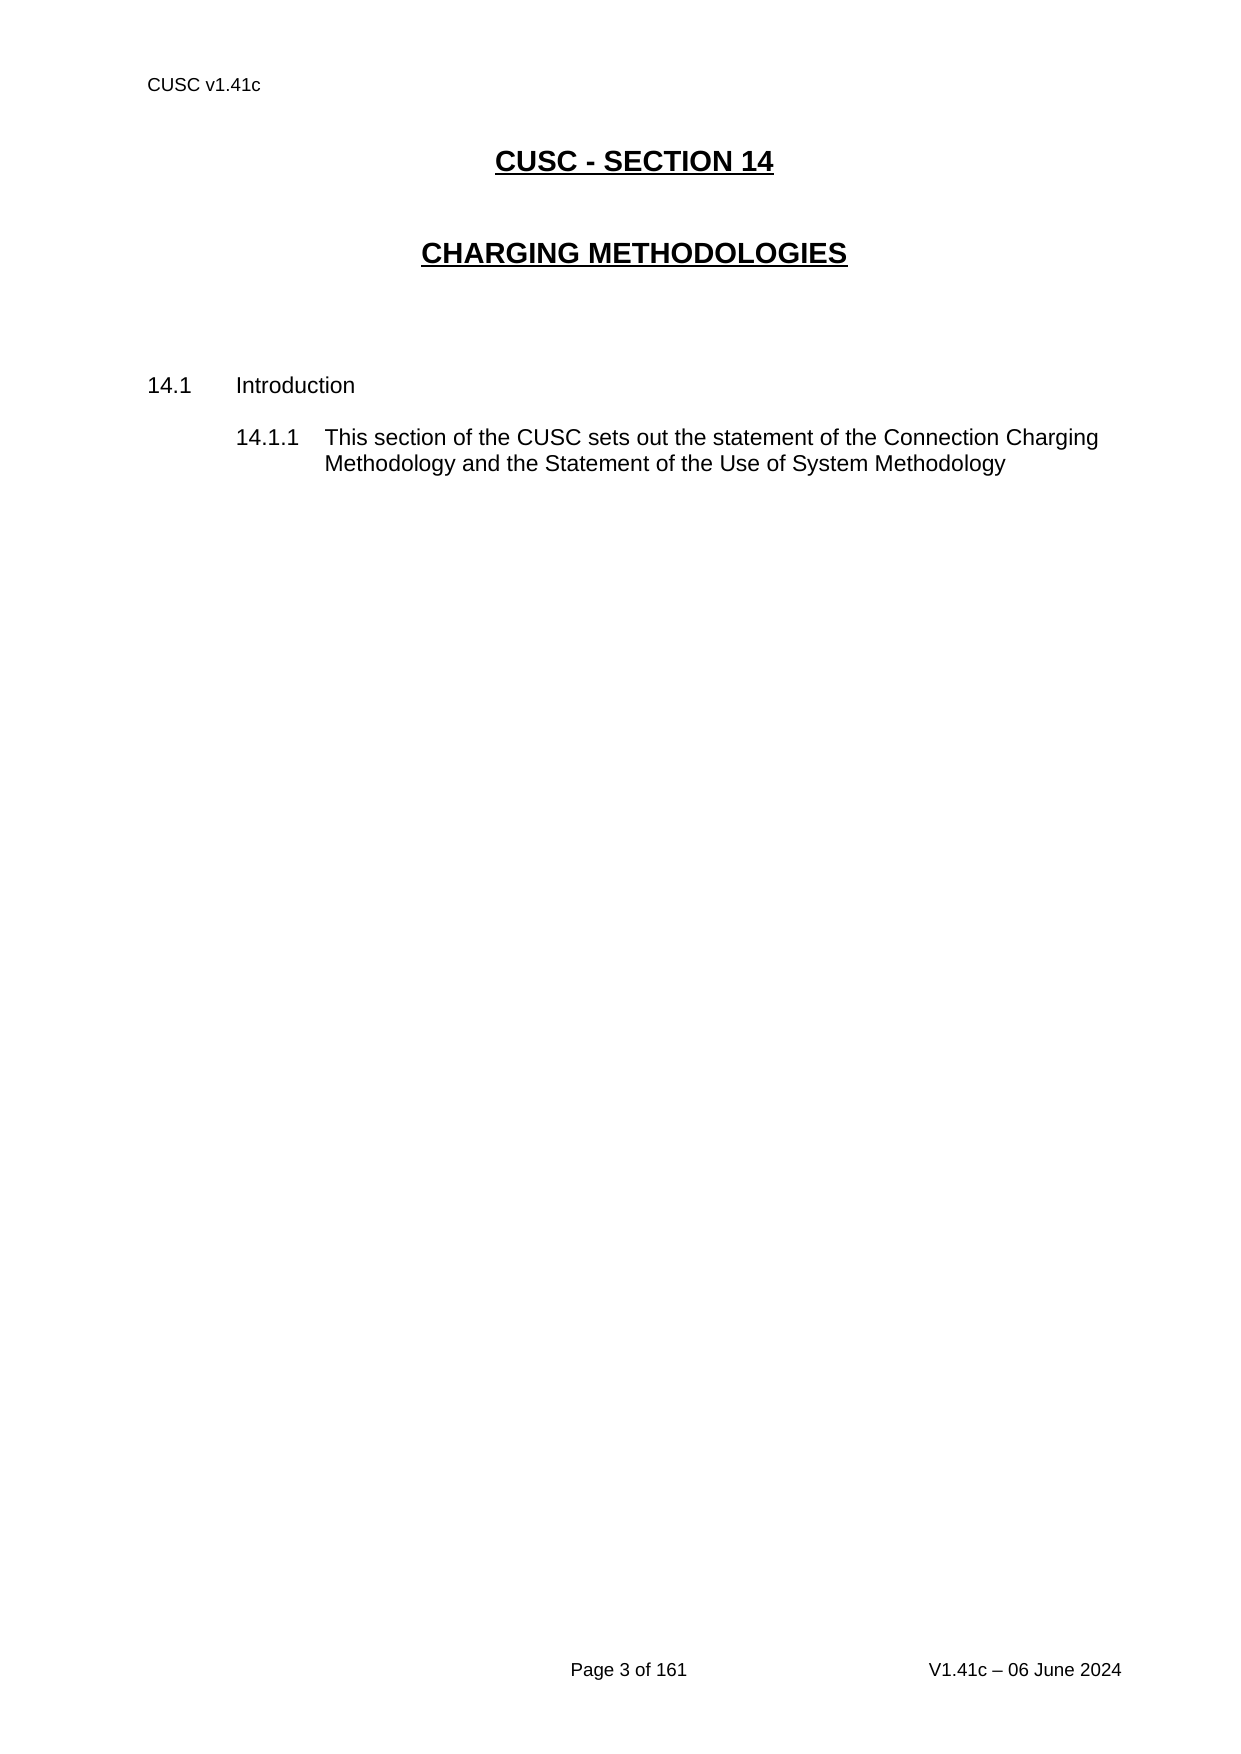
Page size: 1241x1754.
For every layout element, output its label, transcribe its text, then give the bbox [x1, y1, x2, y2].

text This section of the CUSC sets out the statement of the Connection Charging Methodology and the Statement of the Use of System Methodology [236, 423, 1121, 476]
text CHARGING METHODOLOGIES [147, 236, 1121, 269]
title CUSC - SECTION 14 [147, 144, 1121, 177]
text Introduction [147, 372, 1121, 398]
